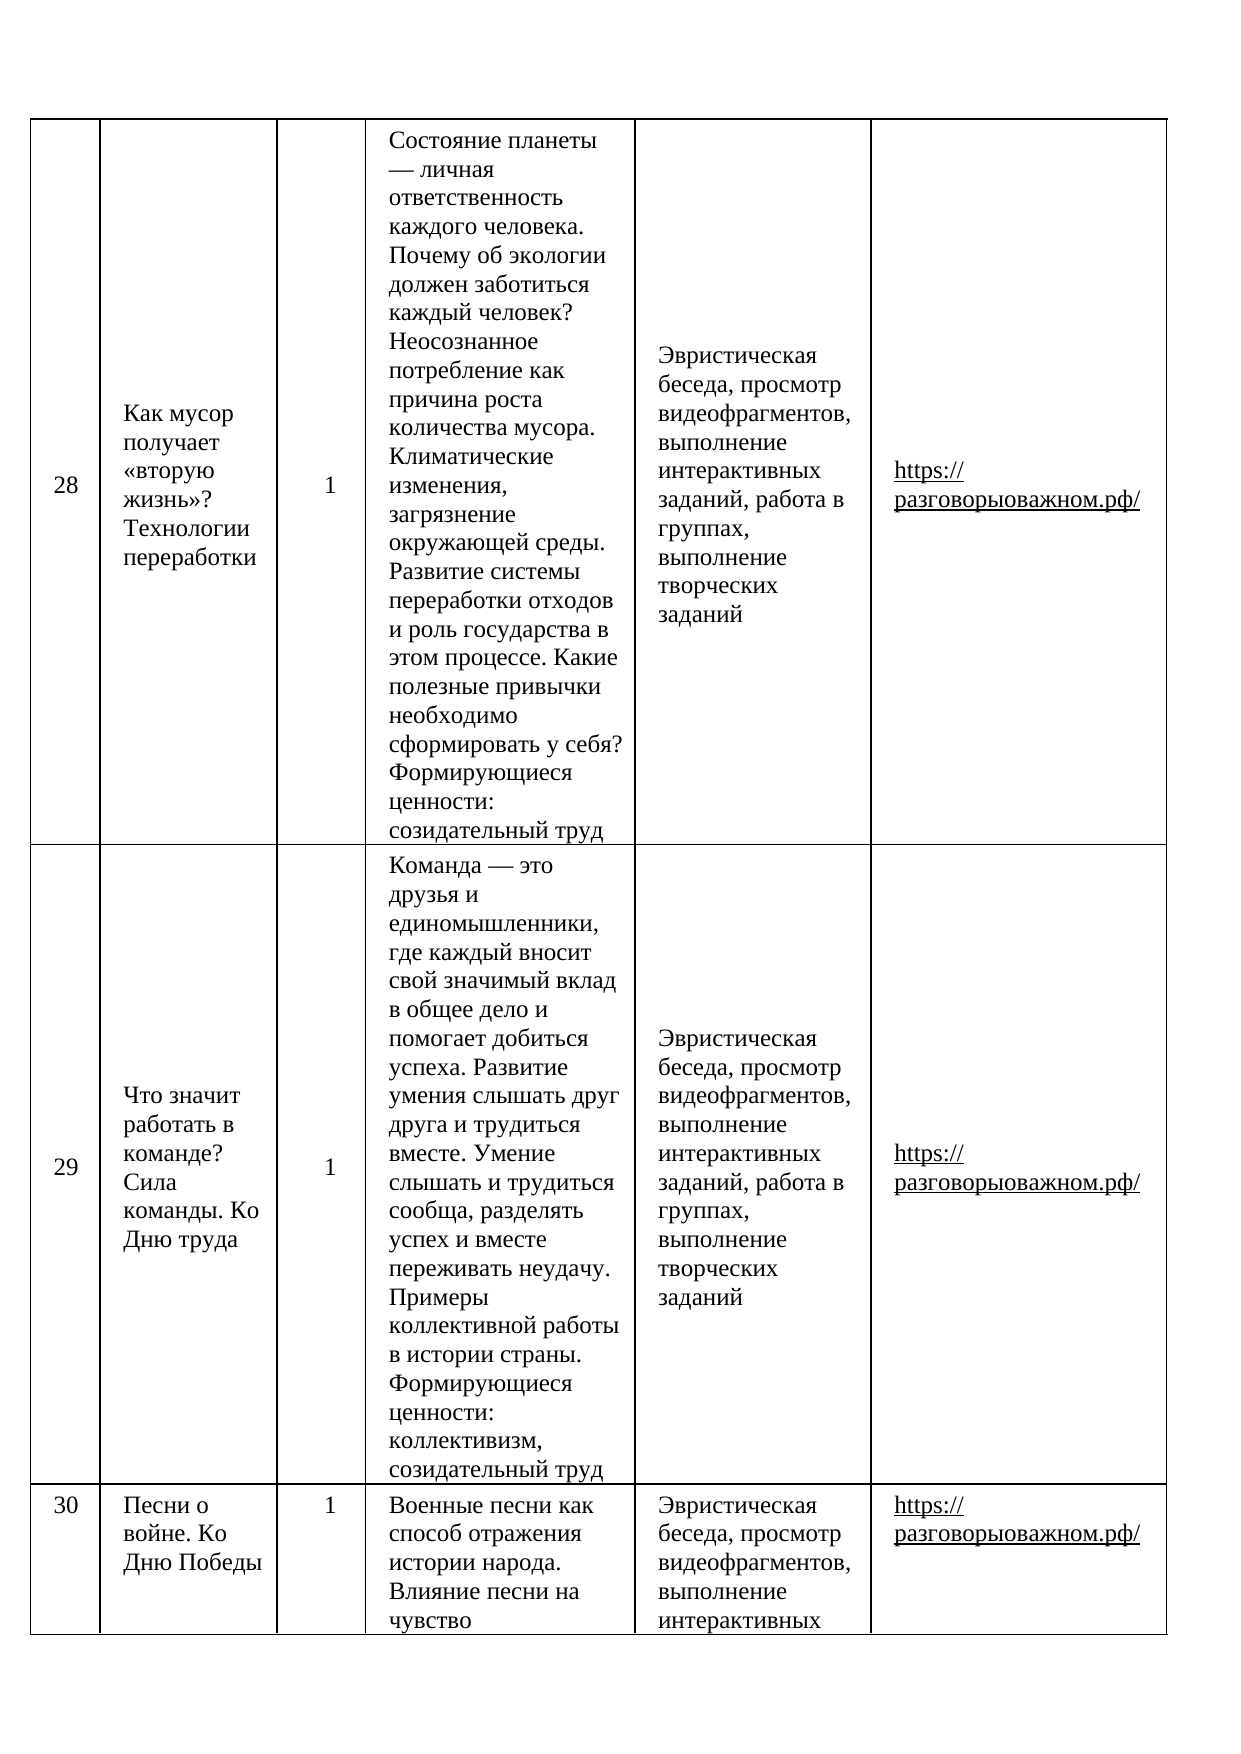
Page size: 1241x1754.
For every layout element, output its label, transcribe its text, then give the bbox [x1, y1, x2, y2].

table_cell 1 [278, 1485, 365, 1633]
table_cell 30 [31, 1485, 99, 1633]
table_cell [101, 1485, 276, 1633]
table_cell https://разговорыоважном.рф/ [872, 845, 1166, 1483]
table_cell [636, 120, 870, 844]
table_cell Эвристическая беседа, просмотр видеофрагментов, выполнение интерактивных заданий, работа в группах, выполнение творческих заданий [636, 845, 870, 1483]
table_cell Команда — это друзья и единомышленники, где каждый вносит свой значимый вклад в общее дело и помогает добиться успеха. Развитие умения слышать друг друга и трудиться вместе. Умение слышать и трудиться сообща, разделять успех и вместе переживать неудачу. Примеры коллективной работы в истории страны. Формирующиеся ценности: коллективизм, созидательный труд [366, 845, 634, 1483]
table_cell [872, 1485, 1166, 1633]
table_cell 1 [278, 845, 365, 1483]
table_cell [636, 1485, 870, 1633]
table_cell 1 [278, 120, 365, 844]
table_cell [366, 1485, 634, 1633]
table_cell 28 [31, 120, 99, 844]
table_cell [872, 120, 1166, 844]
table_cell 29 [31, 845, 99, 1483]
table_cell Что значит работать в команде? Сила команды. Ко Дню труда [101, 845, 276, 1483]
table_cell Как мусор получает «вторую жизнь»? Технологии переработки [101, 120, 276, 844]
table_cell Состояние планеты — личная ответственность каждого человека. Почему об экологии должен заботиться каждый человек? Неосознанное потребление как причина роста количества мусора. Климатические изменения, загрязнение окружающей среды. Развитие системы переработки отходов и роль государства в этом процессе. Какие полезные привычки необходимо сформировать у себя? Формирующиеся ценности: созидательный труд [366, 120, 634, 844]
